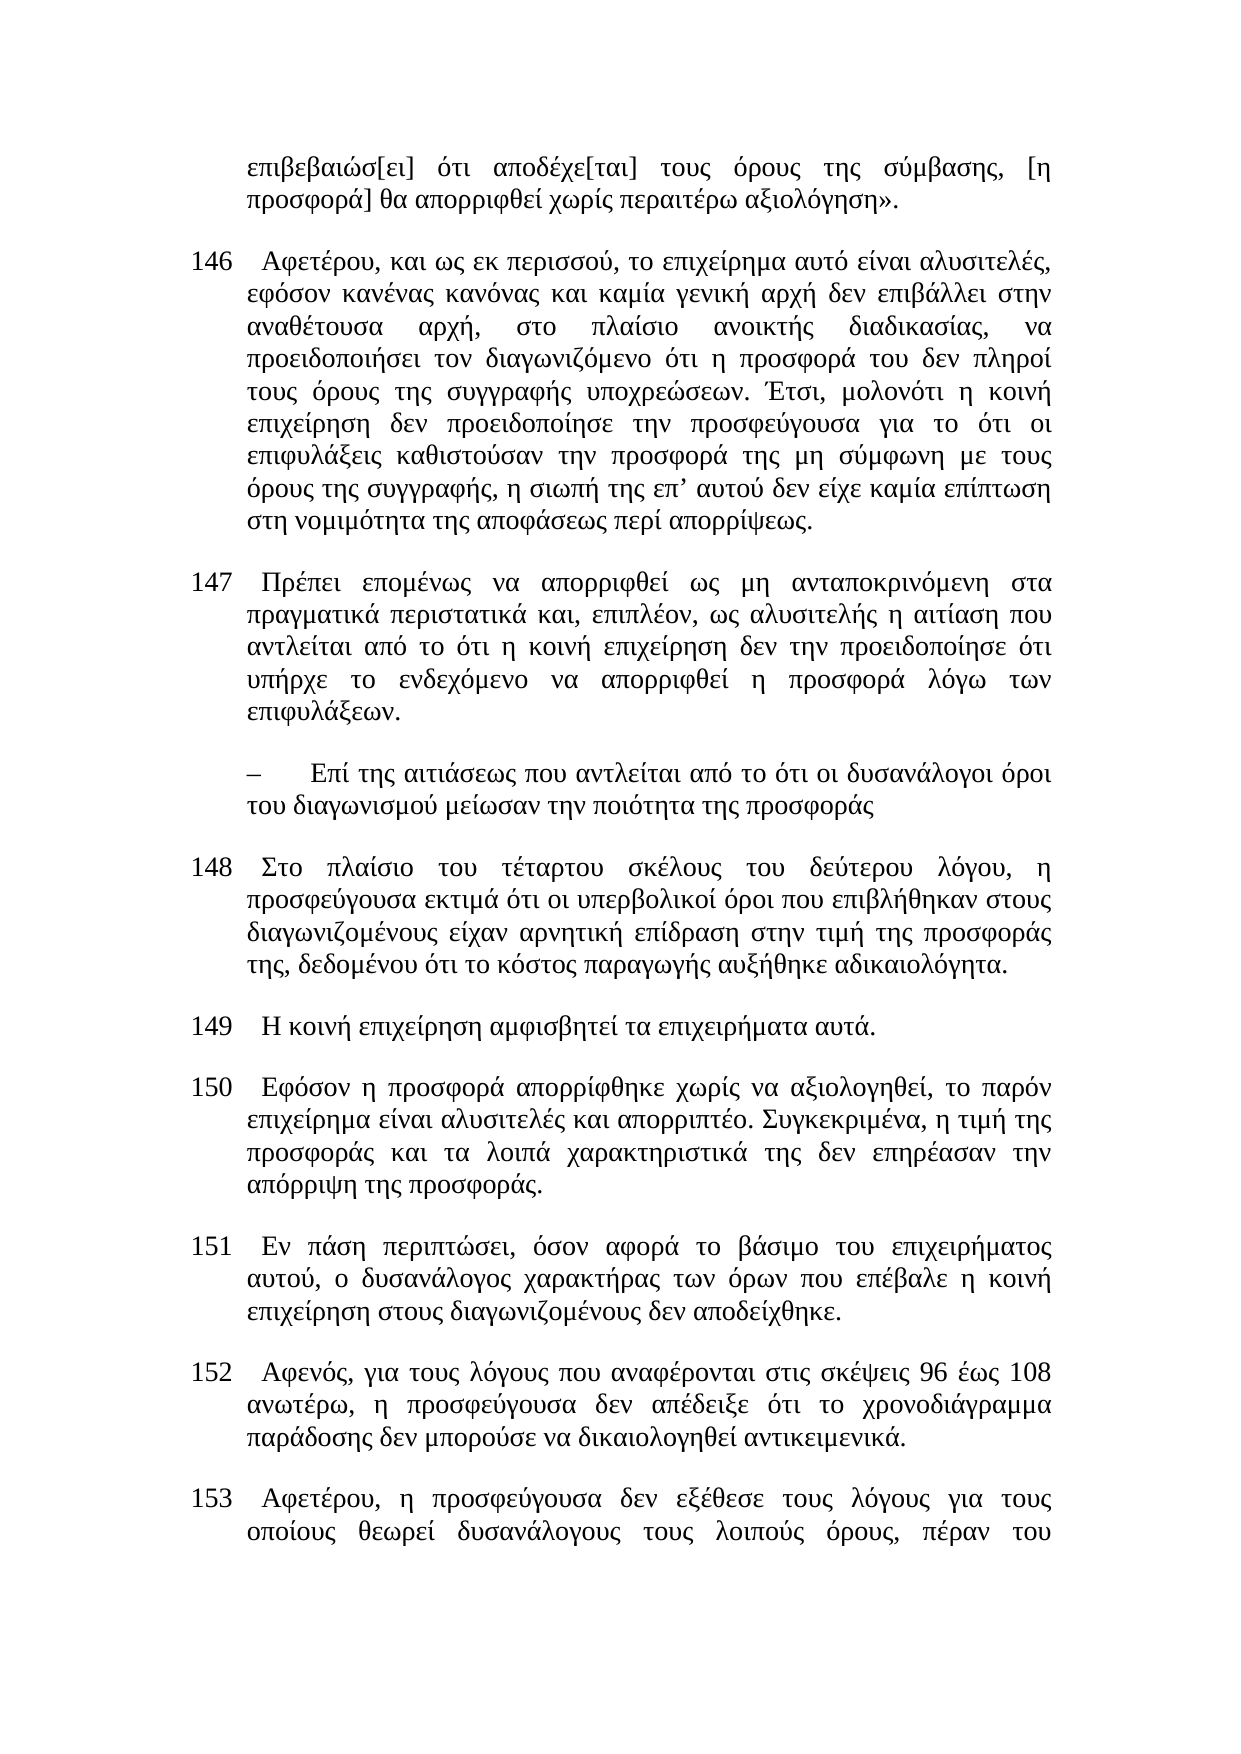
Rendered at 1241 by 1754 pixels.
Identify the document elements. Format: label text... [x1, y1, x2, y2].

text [190, 1482, 1053, 1546]
text 146 Αφετέρου, και ως εκ περισσού, το επιχείρημα αυτό είναι αλυσιτελές, εφόσον κανένας κανόνας και καμία γενική αρχή δεν επιβάλλει στην αναθέτουσα αρχή, στο πλαίσιο ανοικτής διαδικασίας, να προειδοποιήσει τον διαγωνιζόμενο ότι η προσφορά του δεν πληροί τους όρους της συγγραφής υποχρεώσεων. Έτσι, μολονότι η κοινή επιχείρηση δεν προειδοποίησε την προσφεύγουσα για το ότι οι επιφυλάξεις καθιστούσαν την προσφορά της μη σύμφωνη με τους όρους της συγγραφής, η σιωπή της επ’ αυτού δεν είχε καμία επίπτωση στη νομιμότητα της αποφάσεως περί απορρίψεως. [190, 244, 1053, 536]
text 148 Στο πλαίσιο του τέταρτου σκέλους του δεύτερου λόγου, η προσφεύγουσα εκτιμά ότι οι υπερβολικοί όροι που επιβλήθηκαν στους διαγωνιζομένους είχαν αρνητική επίδραση στην τιμή της προσφοράς της, δεδομένου ότι το κόστος παραγωγής αυξήθηκε αδικαιολόγητα. [190, 850, 1053, 979]
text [190, 150, 1053, 215]
text 149 Η κοινή επιχείρηση αμφισβητεί τα επιχειρήματα αυτά. [190, 1008, 1053, 1041]
text 151 Εν πάση περιπτώσει, όσον αφορά το βάσιμο του επιχειρήματος αυτού, ο δυσανάλογος χαρακτήρας των όρων που επέβαλε η κοινή επιχείρηση στους διαγωνιζομένους δεν αποδείχθηκε. [190, 1229, 1053, 1326]
text 150 Εφόσον η προσφορά απορρίφθηκε χωρίς να αξιολογηθεί, το παρόν επιχείρημα είναι αλυσιτελές και απορριπτέο. Συγκεκριμένα, η τιμή της προσφοράς και τα λοιπά χαρακτηριστικά της δεν επηρέασαν την απόρριψη της προσφοράς. [190, 1070, 1053, 1200]
text 147 Πρέπει επομένως να απορριφθεί ως μη ανταποκρινόμενη στα πραγματικά περιστατικά και, επιπλέον, ως αλυσιτελής η αιτίαση που αντλείται από το ότι η κοινή επιχείρηση δεν την προειδοποίησε ότι υπήρχε το ενδεχόμενο να απορριφθεί η προσφορά λόγω των επιφυλάξεων. [190, 565, 1053, 727]
text – Επί της αιτιάσεως που αντλείται από το ότι οι δυσανάλογοι όροι του διαγωνισμού μείωσαν την ποιότητα της προσφοράς [247, 756, 1053, 821]
text 152 Αφενός, για τους λόγους που αναφέρονται στις σκέψεις 96 έως 108 ανωτέρω, η προσφεύγουσα δεν απέδειξε ότι το χρονοδιάγραμμα παράδοσης δεν μπορούσε να δικαιολογηθεί αντικειμενικά. [190, 1355, 1053, 1452]
